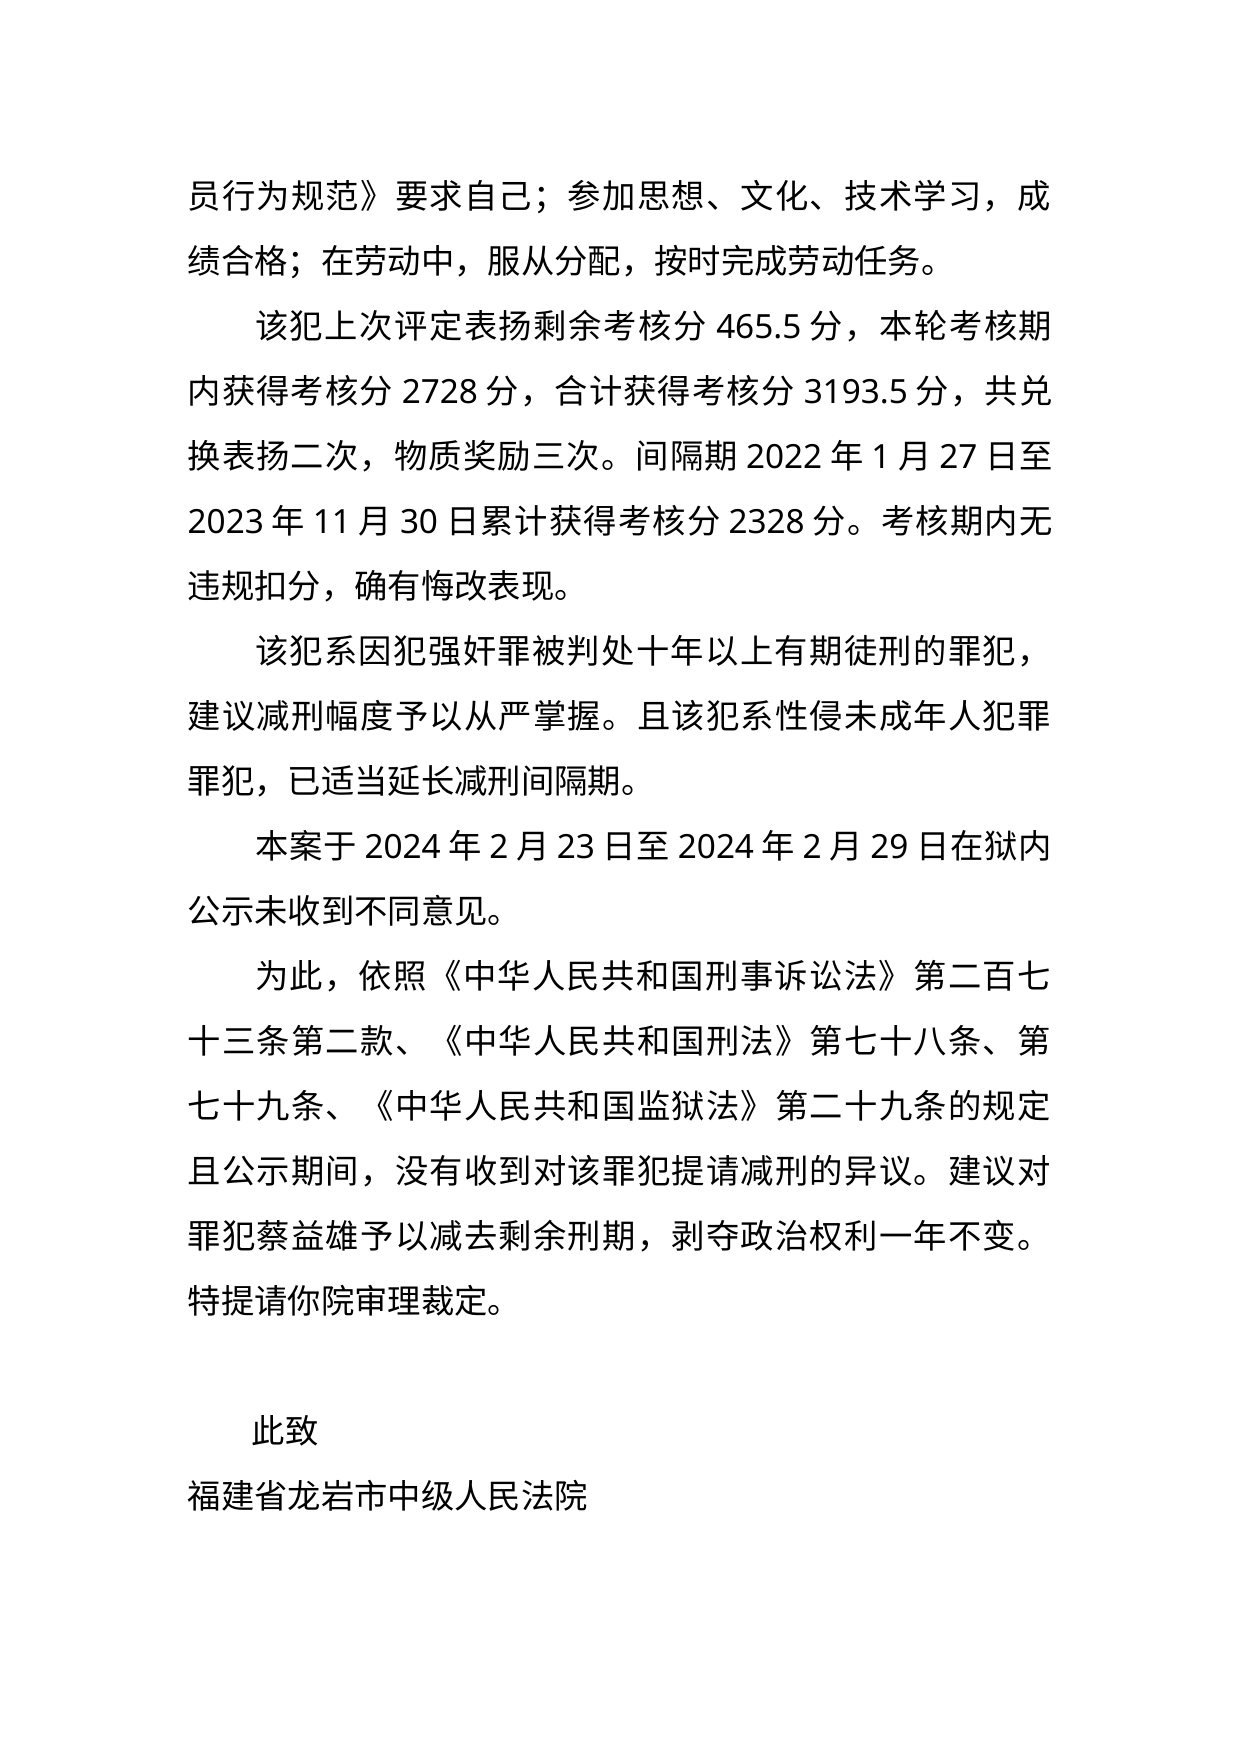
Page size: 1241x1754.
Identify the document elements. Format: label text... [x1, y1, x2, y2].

text 为此，依照《中华人民共和国刑事诉讼法》第二百七十三条第二款、《中华人民共和国刑法》第七十八条、第七十九条、《中华人民共和国监狱法》第二十九条的规定，且公示期间，没有收到对该罪犯提请减刑的异议。建议对罪犯蔡益雄予以减去剩余刑期，剥夺政治权利一年不变。特提请你院审理裁定。 [187, 942, 1053, 1332]
text 该犯系因犯强奸罪被判处十年以上有期徒刑的罪犯，建议减刑幅度予以从严掌握。且该犯系性侵未成年人犯罪罪犯，已适当延长减刑间隔期。 [187, 617, 1053, 812]
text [187, 162, 1053, 292]
text 此致 [187, 1397, 1053, 1462]
text 该犯上次评定表扬剩余考核分465.5分，本轮考核期内获得考核分2728分，合计获得考核分3193.5分，共兑换表扬二次，物质奖励三次。间隔期2022年1月27日至2023年11月30日累计获得考核分2328分。考核期内无违规扣分，确有悔改表现。 [187, 292, 1053, 617]
text 本案于2024年2月23日至2024年2月29日在狱内公示未收到不同意见。 [187, 812, 1053, 942]
text 福建省龙岩市中级人民法院 [187, 1462, 1053, 1527]
